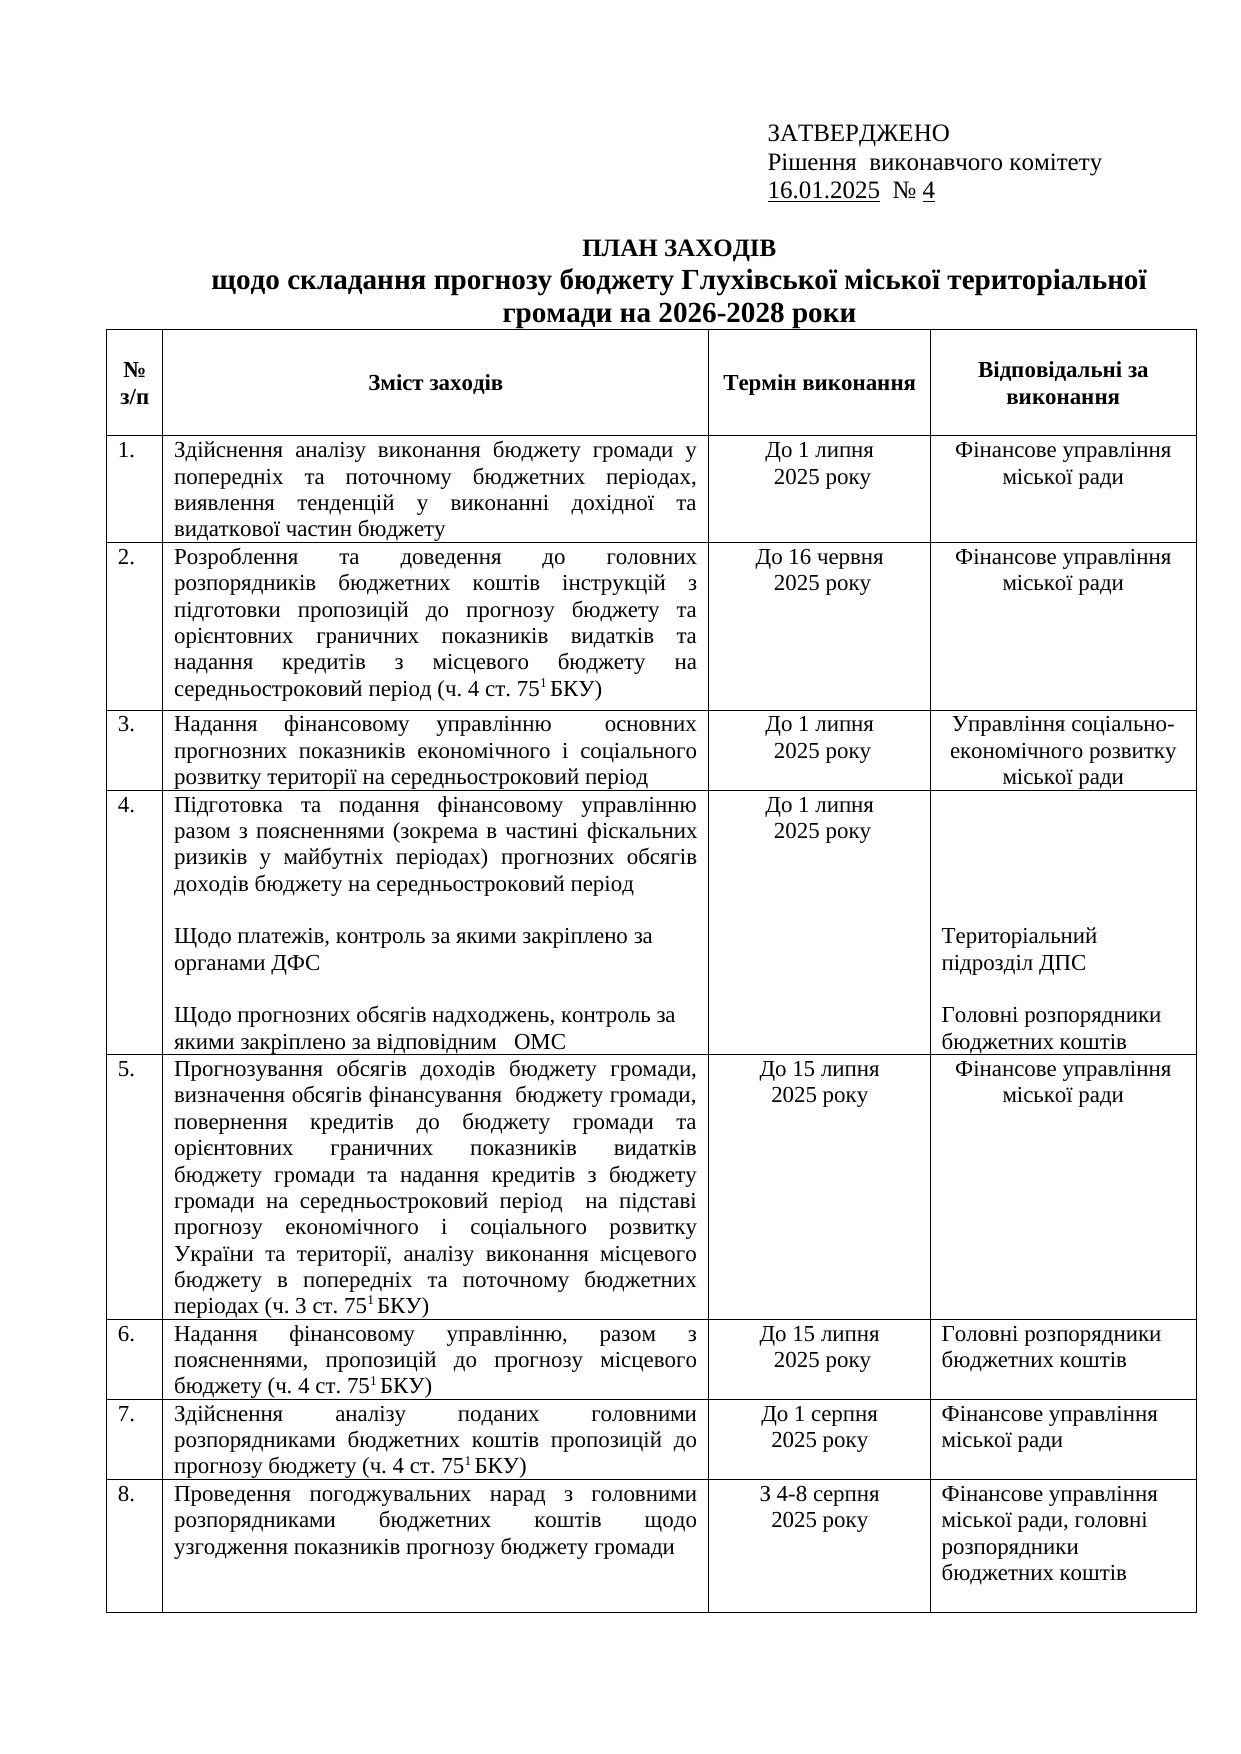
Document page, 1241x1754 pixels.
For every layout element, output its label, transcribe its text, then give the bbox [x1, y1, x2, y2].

table_cell До 15 липня 2025 року [709, 1320, 930, 1399]
table_cell До 15 липня 2025 року [709, 1055, 930, 1319]
table_cell Підготовка та подання фінансовому управлінню разом з поясненнями (зокрема в частині фіскальних ризиків у майбутніх періодах) прогнозних обсягів доходів бюджету на середньостроковий період Щодо платежів, контроль за якими закріплено за органами ДФС Щодо прогнозних обсягів надходжень, контроль за якими закріплено за відповідним ОМС [163, 791, 708, 1054]
table_cell Фінансове управління міської ради [931, 543, 1196, 709]
text щодо складання прогнозу бюджету Глухівської міської територіальної громади на 2026-2028 роки [177, 262, 1181, 329]
table_cell [107, 1480, 162, 1612]
table_cell Надання фінансовому управлінню основних прогнозних показників економічного і соціального розвитку території на середньостроковий період [163, 711, 708, 789]
table_cell [107, 436, 162, 542]
table_cell [107, 1400, 162, 1479]
text 16.01.2025 № 4 [635, 176, 1181, 204]
table_cell Управління соціально-економічного розвитку міської ради [931, 711, 1196, 789]
table_header № з/п [107, 330, 162, 435]
table_cell Проведення погоджувальних нарад з головними розпорядниками бюджетних коштів щодо узгодження показників прогнозу бюджету громади [163, 1480, 708, 1612]
table_header Зміст заходів [163, 330, 708, 435]
table_header Термін виконання [709, 330, 930, 435]
table_header Відповідальні за виконання [931, 330, 1196, 435]
text ЗАТВЕРДЖЕНО [693, 118, 1181, 147]
table_cell Здійснення аналізу виконання бюджету громади у попередніх та поточному бюджетних періодах, виявлення тенденцій у виконанні дохідної та видаткової частин бюджету [163, 436, 708, 542]
table_cell Здійснення аналізу поданих головними розпорядниками бюджетних коштів пропозицій до прогнозу бюджету (ч. 4 ст. 751 БКУ) [163, 1400, 708, 1479]
table_cell До 1 липня 2025 року [709, 791, 930, 1054]
table_cell [107, 543, 162, 709]
table_cell До 1 липня 2025 року [709, 436, 930, 542]
table_cell [107, 711, 162, 789]
table_cell Прогнозування обсягів доходів бюджету громади, визначення обсягів фінансування бюджету громади, повернення кредитів до бюджету громади та орієнтовних граничних показників видатків бюджету громади та надання кредитів з бюджету громади на середньостроковий період на підставі прогнозу економічного і соціального розвитку України та території, аналізу виконання місцевого бюджету в попередніх та поточному бюджетних періодах (ч. 3 ст. 751 БКУ) [163, 1055, 708, 1319]
text Рішення виконавчого комітету [635, 147, 1181, 176]
table_cell [107, 791, 162, 1054]
table_cell До 16 червня 2025 року [709, 543, 930, 709]
table_cell З 4-8 серпня 2025 року [709, 1480, 930, 1612]
table_cell Територіальний підрозділ ДПС Головні розпорядники бюджетних коштів [931, 791, 1196, 1054]
table_cell Фінансове управління міської ради [931, 1055, 1196, 1319]
table_cell Фінансове управління міської ради [931, 1400, 1196, 1479]
table_cell [107, 1320, 162, 1399]
table_cell До 1 серпня 2025 року [709, 1400, 930, 1479]
text ПЛАН ЗАХОДІВ [177, 233, 1181, 262]
table_cell Розроблення та доведення до головних розпорядників бюджетних коштів інструкцій з підготовки пропозицій до прогнозу бюджету та орієнтовних граничних показників видатків та надання кредитів з місцевого бюджету на середньостроковий період (ч. 4 ст. 751 БКУ) [163, 543, 708, 709]
table_cell До 1 липня 2025 року [709, 711, 930, 789]
table_cell Фінансове управління міської ради [931, 436, 1196, 542]
table_cell Головні розпорядники бюджетних коштів [931, 1320, 1196, 1399]
table_cell Надання фінансовому управлінню, разом з поясненнями, пропозицій до прогнозу місцевого бюджету (ч. 4 ст. 751 БКУ) [163, 1320, 708, 1399]
table_cell Фінансове управління міської ради, головні розпорядники бюджетних коштів [931, 1480, 1196, 1612]
table_cell [107, 1055, 162, 1319]
